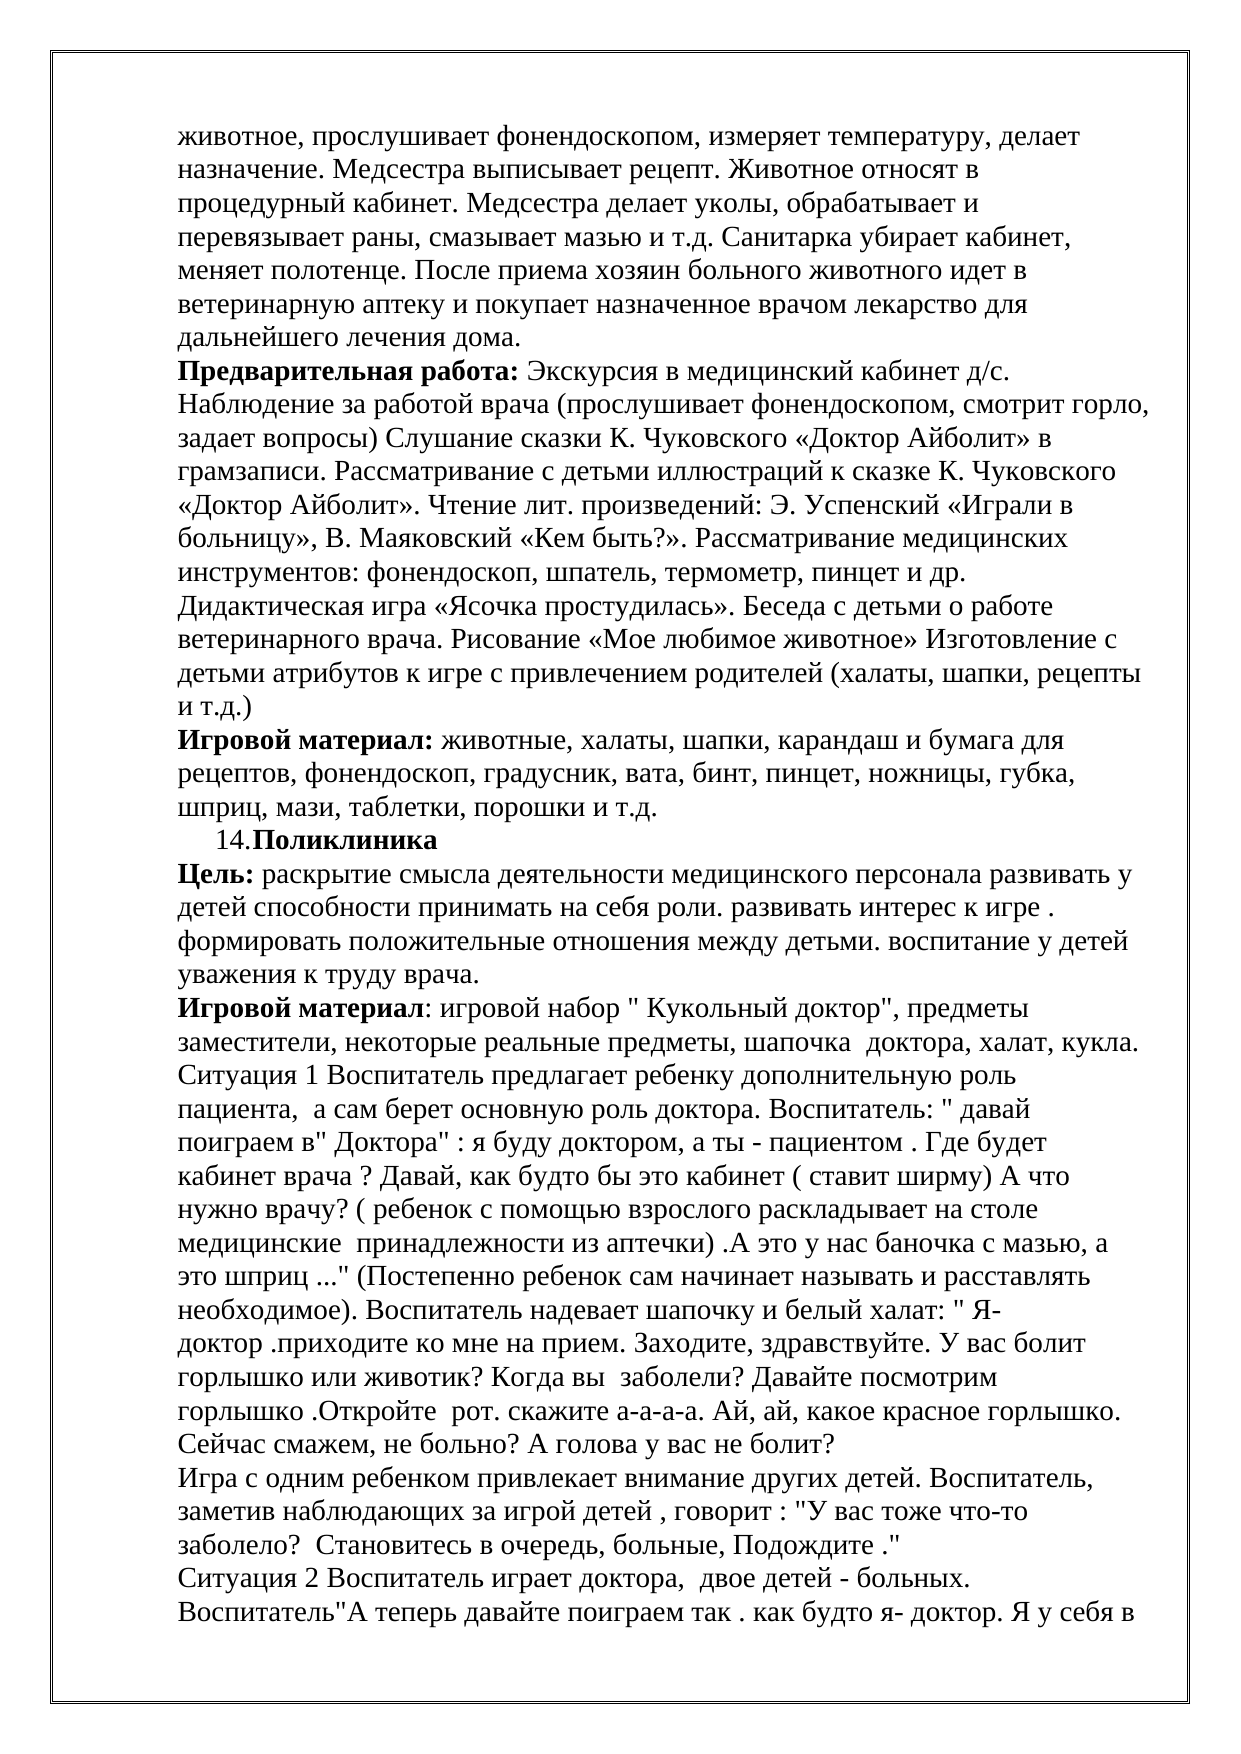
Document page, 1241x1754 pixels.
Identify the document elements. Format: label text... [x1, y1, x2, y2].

text Ситуация 1 Воспитатель предлагает ребенку дополнительную роль пациента, а сам берет основную роль доктора. Воспитатель: " давай поиграем в" Доктора" : я буду доктором, а ты - пациентом . Где будет кабинет врача ? Давай, как будто бы это кабинет ( ставит ширму) А что нужно врачу? ( ребенок с помощью взрослого раскладывает на столе медицинские принадлежности из аптечки) .А это у нас баночка с мазью, а это шприц ..." (Постепенно ребенок сам начинает называть и расставлять необходимое). Воспитатель надевает шапочку и белый халат: " Я- доктор .приходите ко мне на прием. Заходите, здравствуйте. У вас болит горлышко или животик? Когда вы заболели? Давайте посмотрим горлышко .Откройте рот. скажите а-а-а-а. Ай, ай, какое красное горлышко. Сейчас смажем, не больно? А голова у вас не болит? [177, 1057, 1152, 1460]
list Поликлиника [215, 822, 1152, 856]
text Игровой материал: игровой набор " Кукольный доктор", предметы заместители, некоторые реальные предметы, шапочка доктора, халат, кукла. [177, 990, 1152, 1057]
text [177, 1560, 1152, 1627]
text Игра с одним ребенком привлекает внимание других детей. Воспитатель, заметив наблюдающих за игрой детей , говорит : "У вас тоже что-то заболело? Становитесь в очередь, больные, Подождите ." [177, 1460, 1152, 1560]
text Цель: раскрытие смысла деятельности медицинского персонала развивать у детей способности принимать на себя роли. развивать интерес к игре . формировать положительные отношения между детьми. воспитание у детей уважения к труду врача. [177, 856, 1152, 990]
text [177, 118, 1152, 822]
